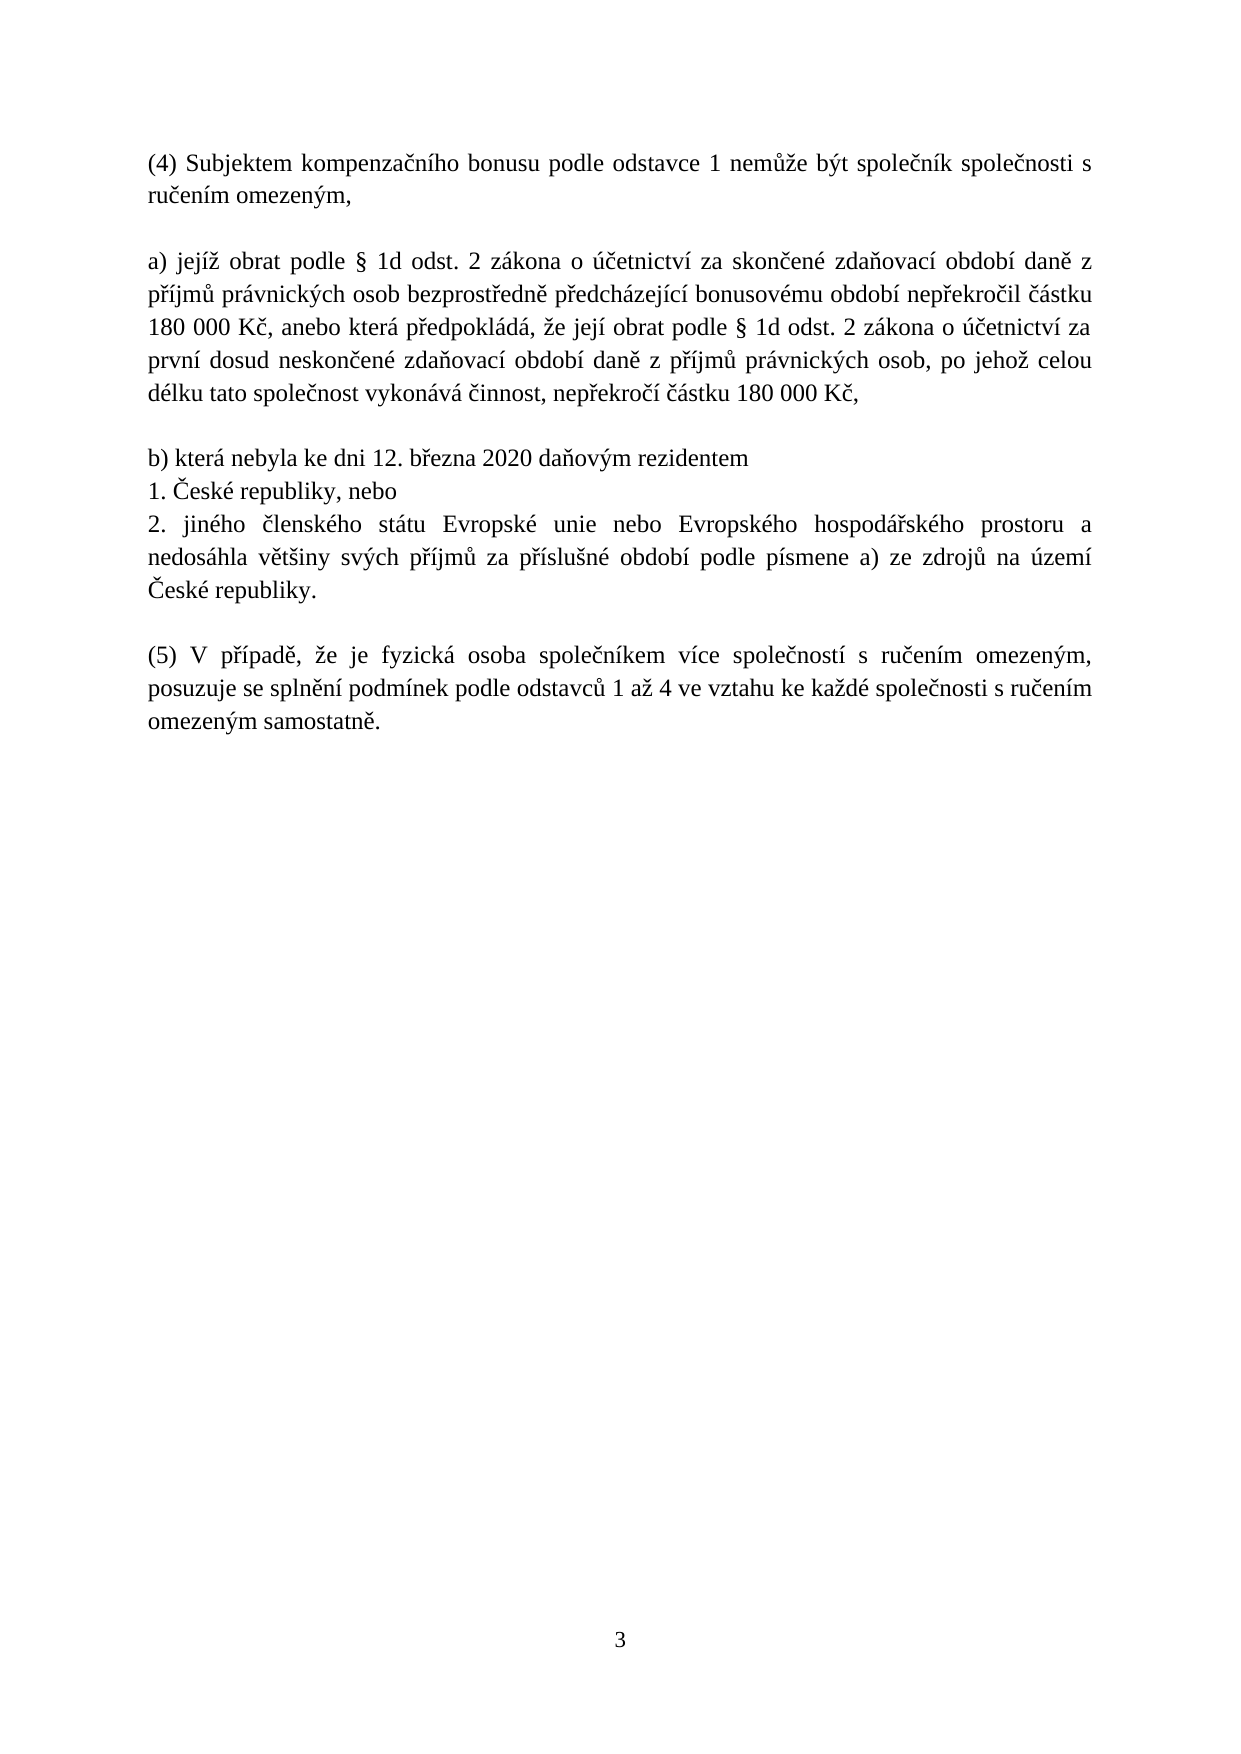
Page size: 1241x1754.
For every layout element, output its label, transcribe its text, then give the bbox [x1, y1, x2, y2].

text 1. České republiky, nebo [148, 476, 1093, 505]
text (5) V případě, že je fyzická osoba společníkem více společností s ručením omezeným, posuzuje se splnění podmínek podle odstavců 1 až 4 ve vztahu ke každé společnosti s ručením omezeným samostatně. [148, 640, 1093, 735]
text a) jejíž obrat podle § 1d odst. 2 zákona o účetnictví za skončené zdaňovací období daně z příjmů právnických osob bezprostředně předcházející bonusovému období nepřekročil částku 180 000 Kč, anebo která předpokládá, že její obrat podle § 1d odst. 2 zákona o účetnictví za první dosud neskončené zdaňovací období daně z příjmů právnických osob, po jehož celou délku tato společnost vykonává činnost, nepřekročí částku 180 000 Kč, [148, 246, 1093, 407]
text 2. jiného členského státu Evropské unie nebo Evropského hospodářského prostoru a nedosáhla většiny svých příjmů za příslušné období podle písmene a) ze zdrojů na území České republiky. [148, 509, 1093, 604]
text (4) Subjektem kompenzačního bonusu podle odstavce 1 nemůže být společník společnosti s ručením omezeným, [148, 148, 1093, 209]
text b) která nebyla ke dni 12. března 2020 daňovým rezidentem [148, 443, 1093, 472]
